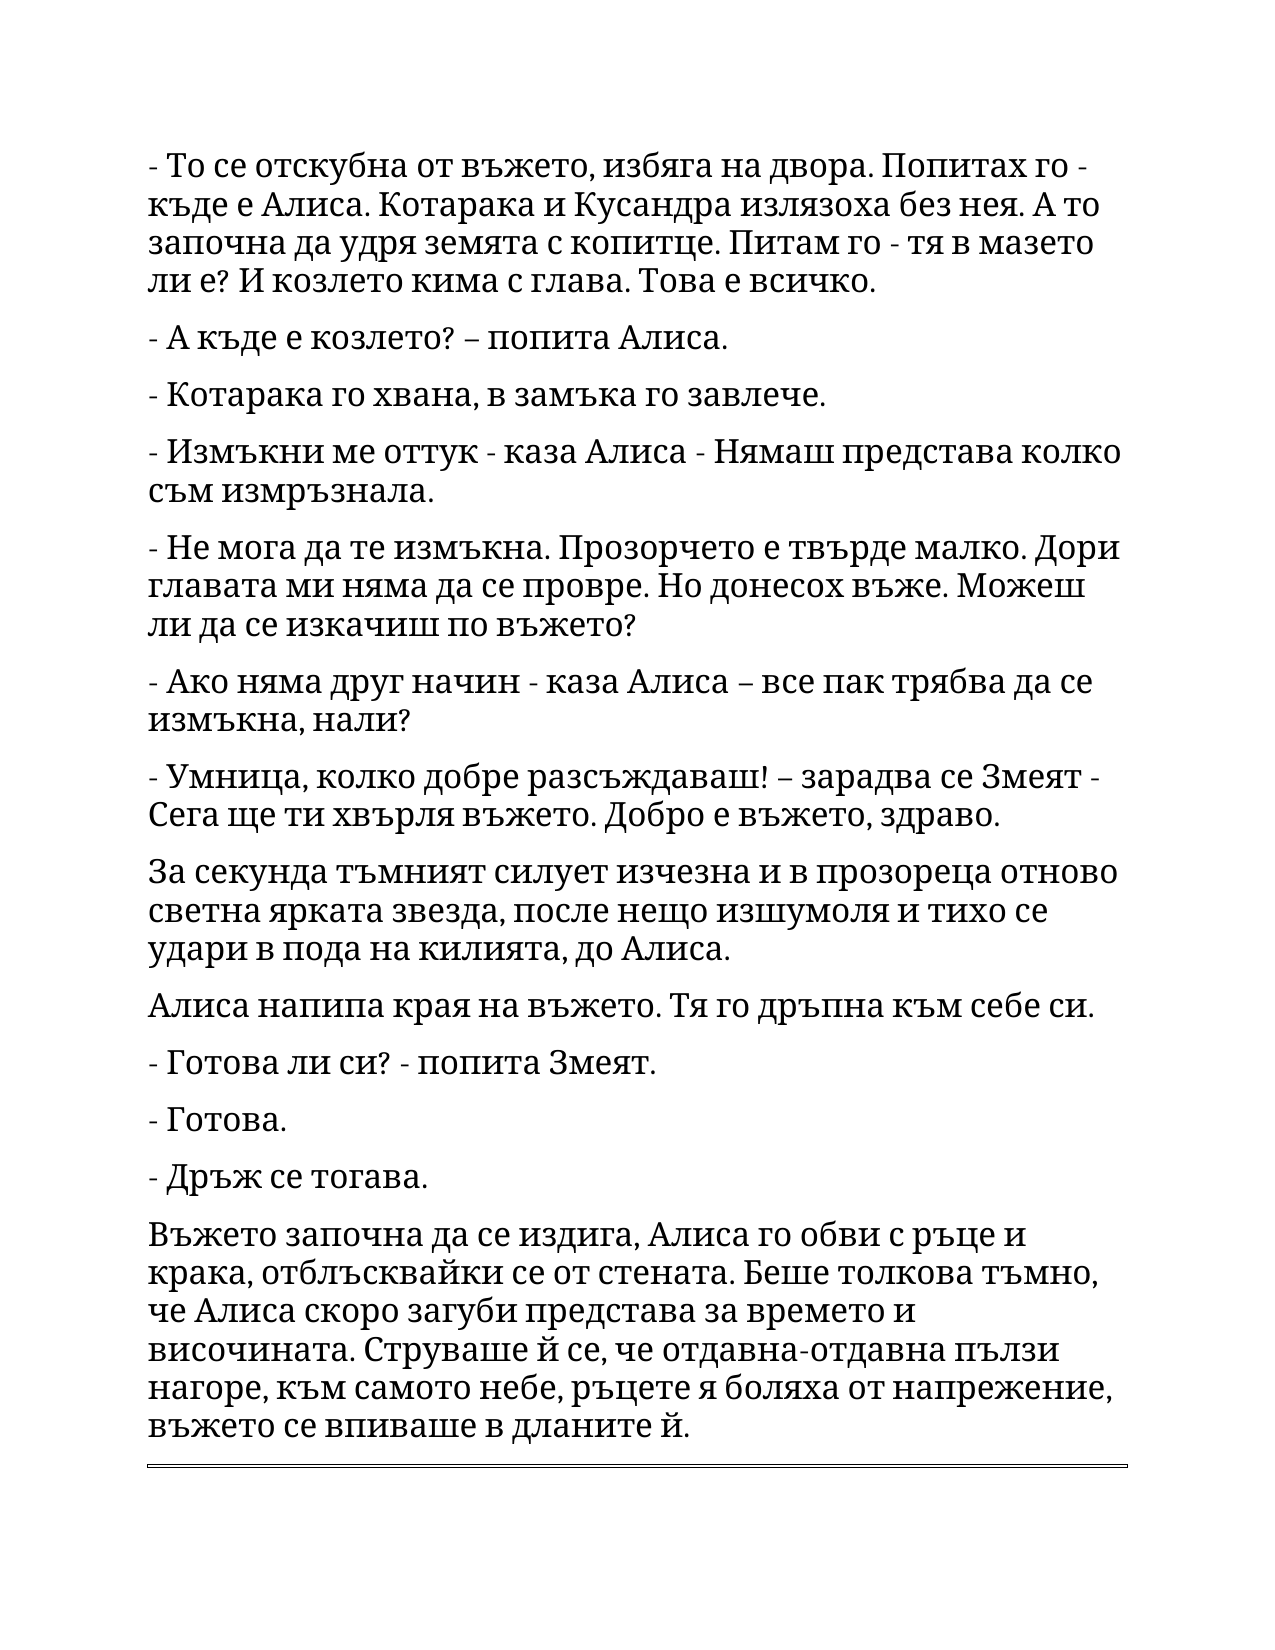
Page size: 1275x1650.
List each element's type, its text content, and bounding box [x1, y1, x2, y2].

text - Дръж се тогава. [148, 1159, 1127, 1197]
text - Ако няма друг начин - каза Алиса – все пак трябва да се измъкна, нали? [148, 663, 1127, 740]
text - Котарака го хвана, в замъка го завлече. [148, 377, 1127, 415]
text - То се отскубна от въжето, избяга на двора. Попитах го - къде е Алиса. Котарака и Кусандра излязоха без нея. А то започна да удря земята с копитце. Питам го - тя в мазето ли е? И козлето кима с глава. Това е всичко. [148, 148, 1127, 301]
text Алиса напипа края на въжето. Тя го дръпна към себе си. [148, 988, 1127, 1026]
text - А къде е козлето? – попита Алиса. [148, 320, 1127, 358]
text Въжето започна да се издига, Алиса го обви с ръце и крака, отблъсквайки се от стената. Беше толкова тъмно, че Алиса скоро загуби представа за времето и височината. Струваше й се, че отдавна-отдавна пълзи нагоре, към самото небе, ръцете я боляха от напрежение, въжето се впиваше в дланите й. [148, 1216, 1127, 1446]
text - Умница, колко добре разсъждаваш! – зарадва се Змеят - Сега ще ти хвърля въжето. Добро е въжето, здраво. [148, 758, 1127, 835]
text - Готова. [148, 1102, 1127, 1140]
text - Измъкни ме оттук - каза Алиса - Нямаш представа колко съм измръзнала. [148, 434, 1127, 511]
text - Не мога да те измъкна. Прозорчето е твърде малко. Дори главата ми няма да се провре. Но донесох въже. Можеш ли да се изкачиш по въжето? [148, 529, 1127, 644]
text - Готова ли си? - попита Змеят. [148, 1045, 1127, 1083]
text За секунда тъмният силует изчезна и в прозореца отново светна ярката звезда, после нещо изшумоля и тихо се удари в пода на килията, до Алиса. [148, 854, 1127, 969]
